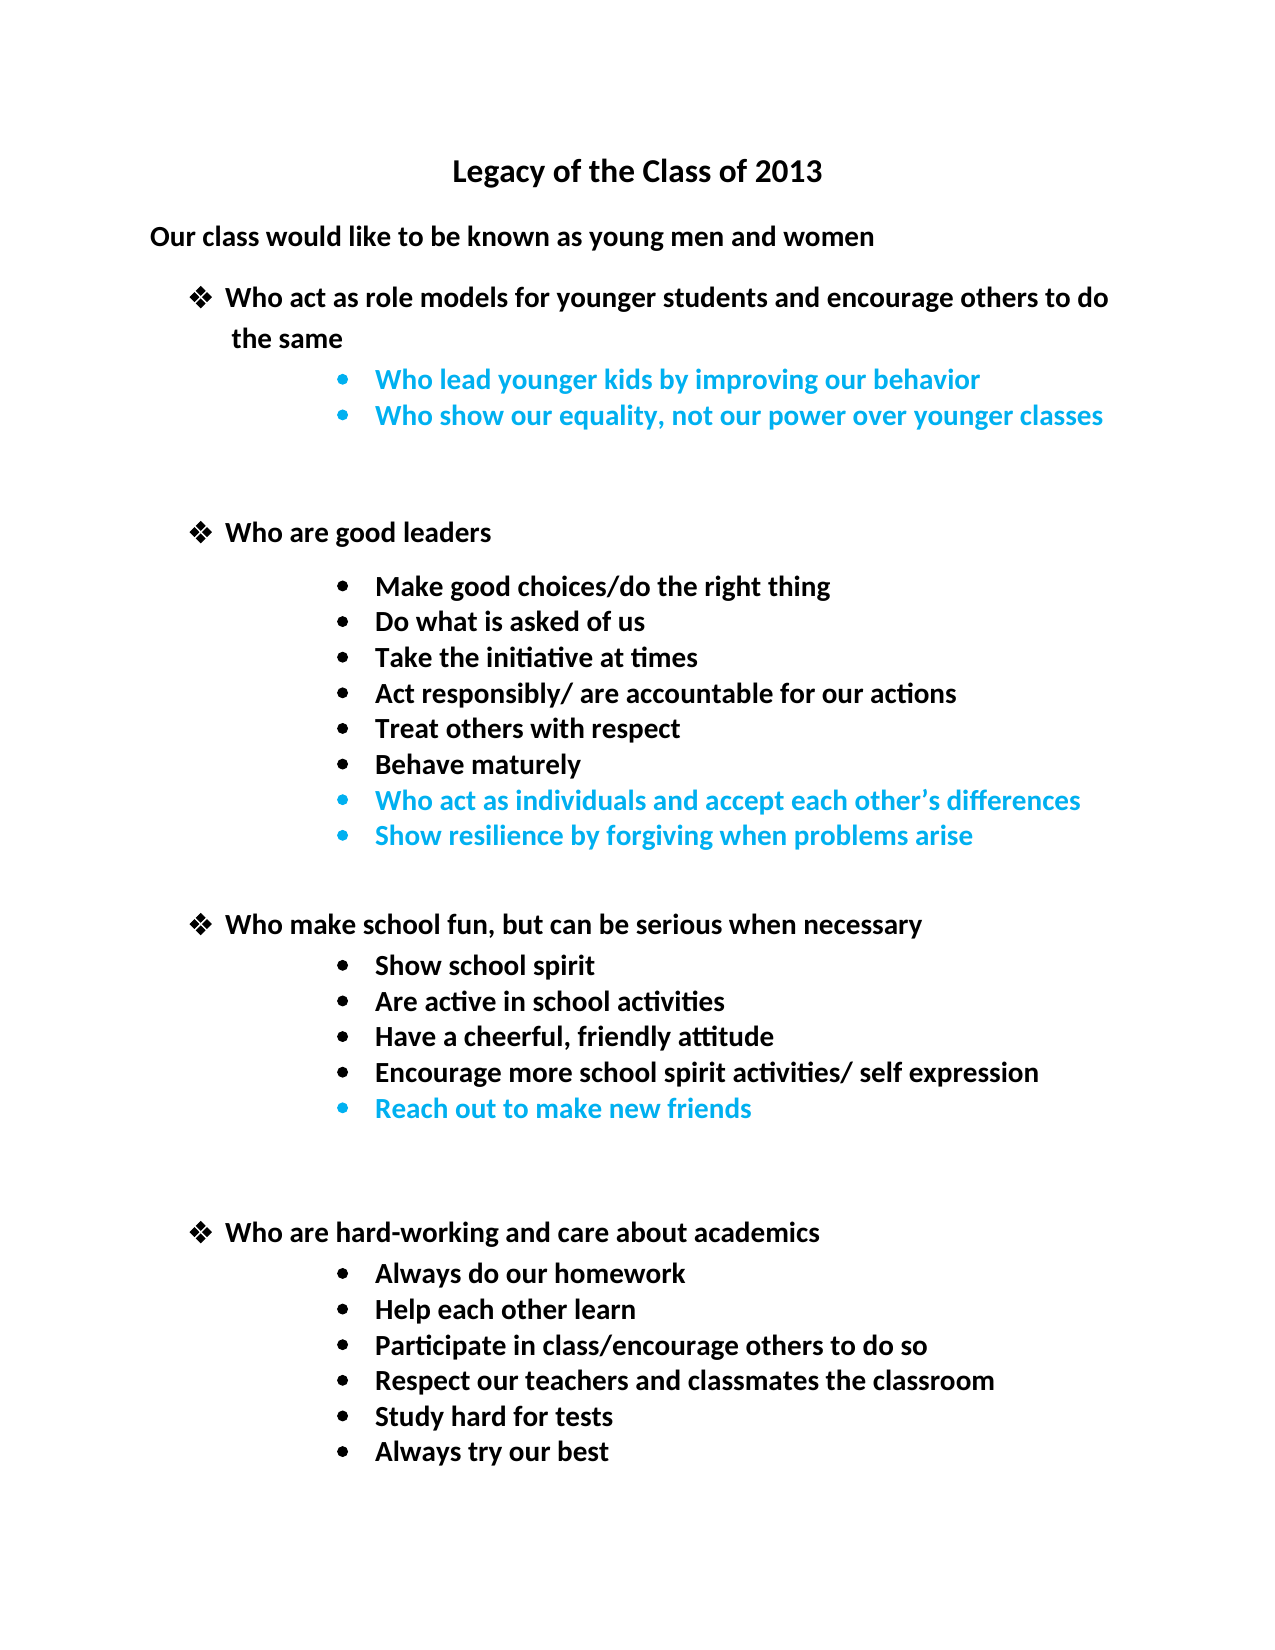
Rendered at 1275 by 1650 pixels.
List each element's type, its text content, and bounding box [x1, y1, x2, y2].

list Always try our best [337, 1433, 1125, 1469]
list Participate in class/encourage others to do so [337, 1327, 1125, 1362]
list Who act as individuals and accept each other’s differences [337, 782, 1125, 817]
list Behave maturely [337, 746, 1125, 782]
list Are active in school activities [337, 983, 1125, 1018]
text Legacy of the Class of 2013 [150, 150, 1125, 191]
list Take the initiative at times [337, 639, 1125, 675]
list Who show our equality, not our power over younger classes [337, 397, 1125, 432]
list Have a cheerful, friendly attitude [337, 1018, 1125, 1054]
list Who are good leaders [187, 514, 1125, 550]
list Who are hard-working and care about academics [187, 1214, 1125, 1250]
list Who act as role models for younger students and encourage others to do [187, 279, 1125, 315]
list the same [225, 320, 1209, 356]
list Reach out to make new friends [337, 1090, 1125, 1125]
list Show school spirit [337, 947, 1125, 983]
list Treat others with respect [337, 710, 1125, 746]
text Our class would like to be known as young men and women [150, 218, 1125, 253]
list Make good choices/do the right thing [337, 568, 1125, 603]
list Respect our teachers and classmates the classroom [337, 1362, 1125, 1398]
list Who lead younger kids by improving our behavior [337, 361, 1125, 397]
list Encourage more school spirit activities/ self expression [337, 1054, 1125, 1090]
list Do what is asked of us [337, 603, 1125, 639]
list Help each other learn [337, 1291, 1125, 1327]
list Study hard for tests [337, 1398, 1125, 1433]
list Always do our homework [337, 1255, 1125, 1291]
list Who make school fun, but can be serious when necessary [187, 906, 1125, 942]
list Show resilience by forgiving when problems arise [337, 817, 1125, 853]
list Act responsibly/ are accountable for our actions [337, 675, 1125, 710]
